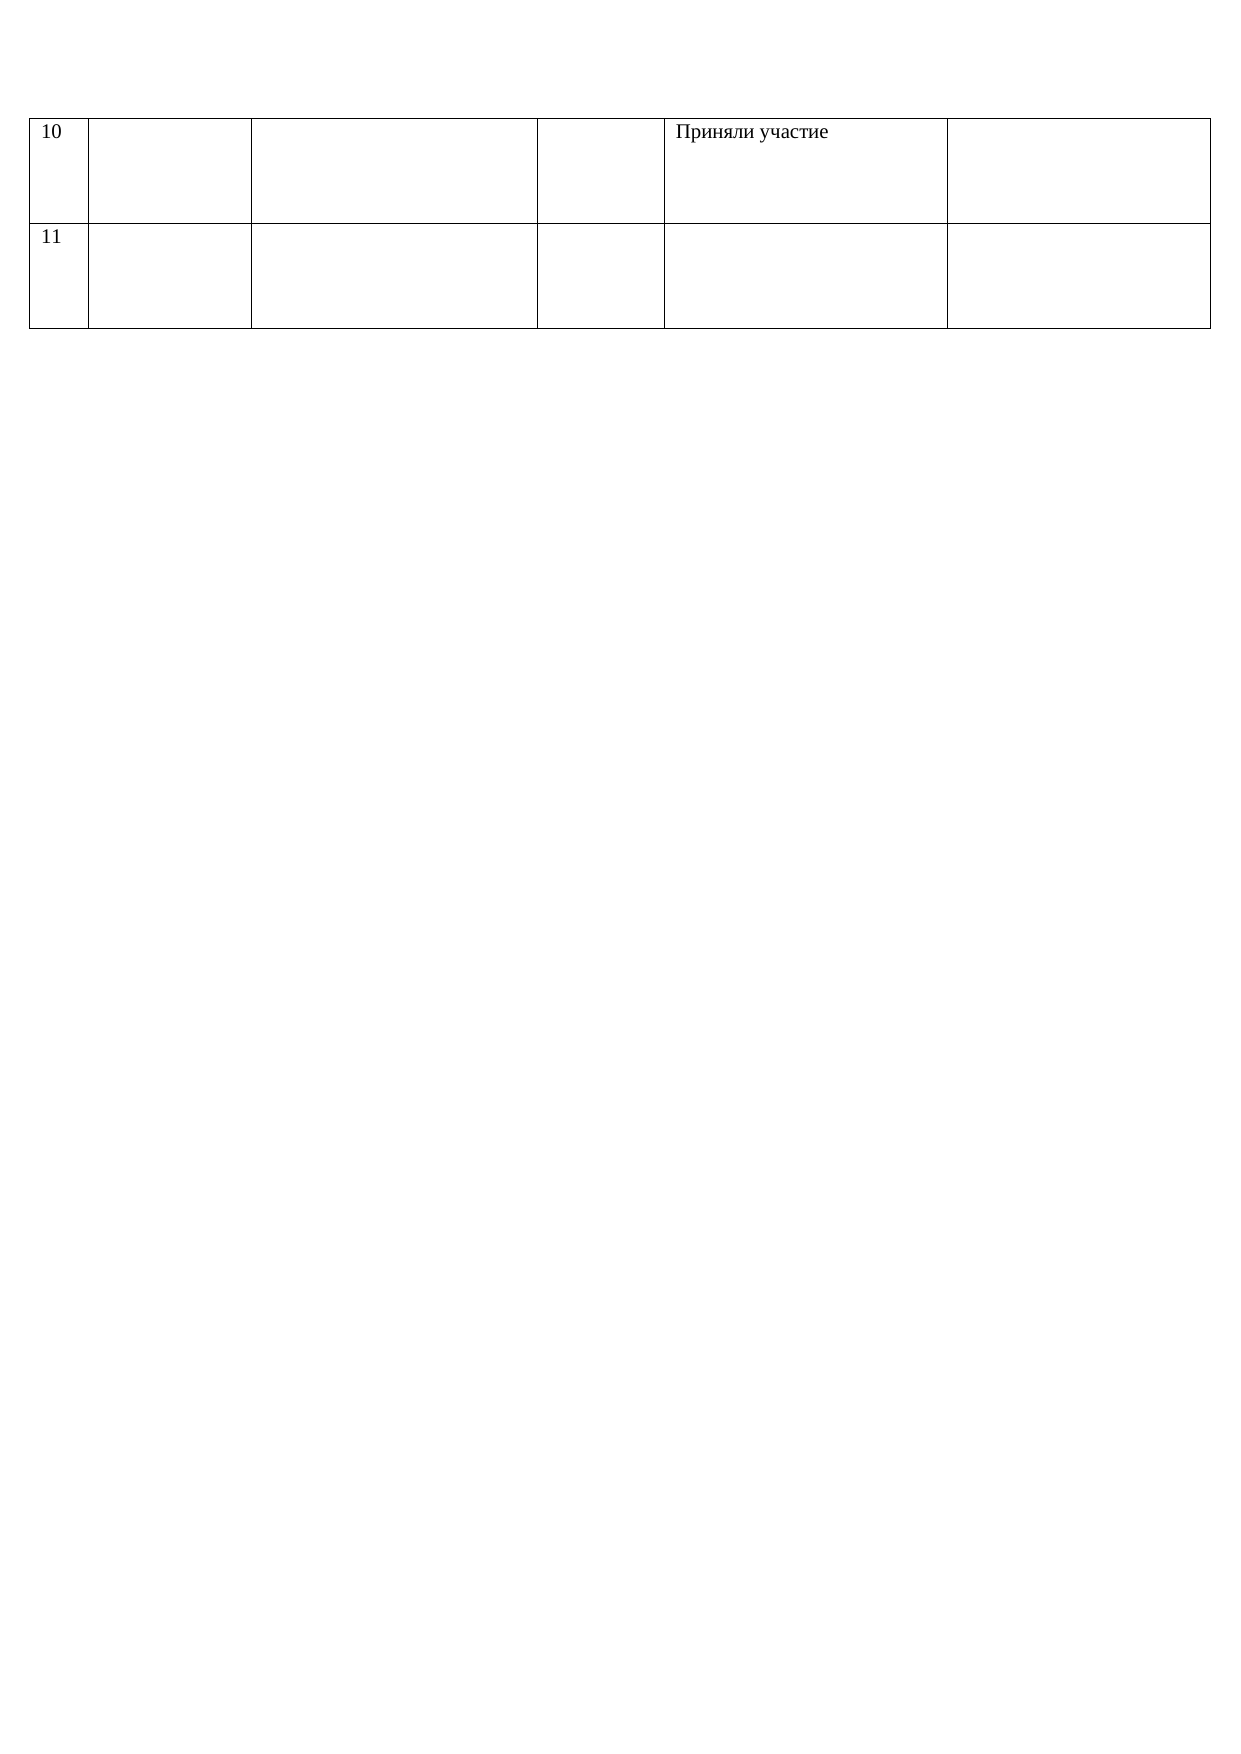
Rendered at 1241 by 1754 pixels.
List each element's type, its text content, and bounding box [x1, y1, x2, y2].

table_cell [538, 224, 664, 328]
table_cell [89, 224, 251, 328]
table_cell [252, 119, 537, 223]
table_cell [538, 119, 664, 223]
table_cell 11 [30, 224, 88, 328]
table_cell 10 [30, 119, 88, 223]
table_cell Приняли участие [665, 119, 947, 223]
table_cell [948, 224, 1210, 328]
table_cell [89, 119, 251, 223]
table_cell [948, 119, 1210, 223]
table_cell [665, 224, 947, 328]
table_cell [252, 224, 537, 328]
